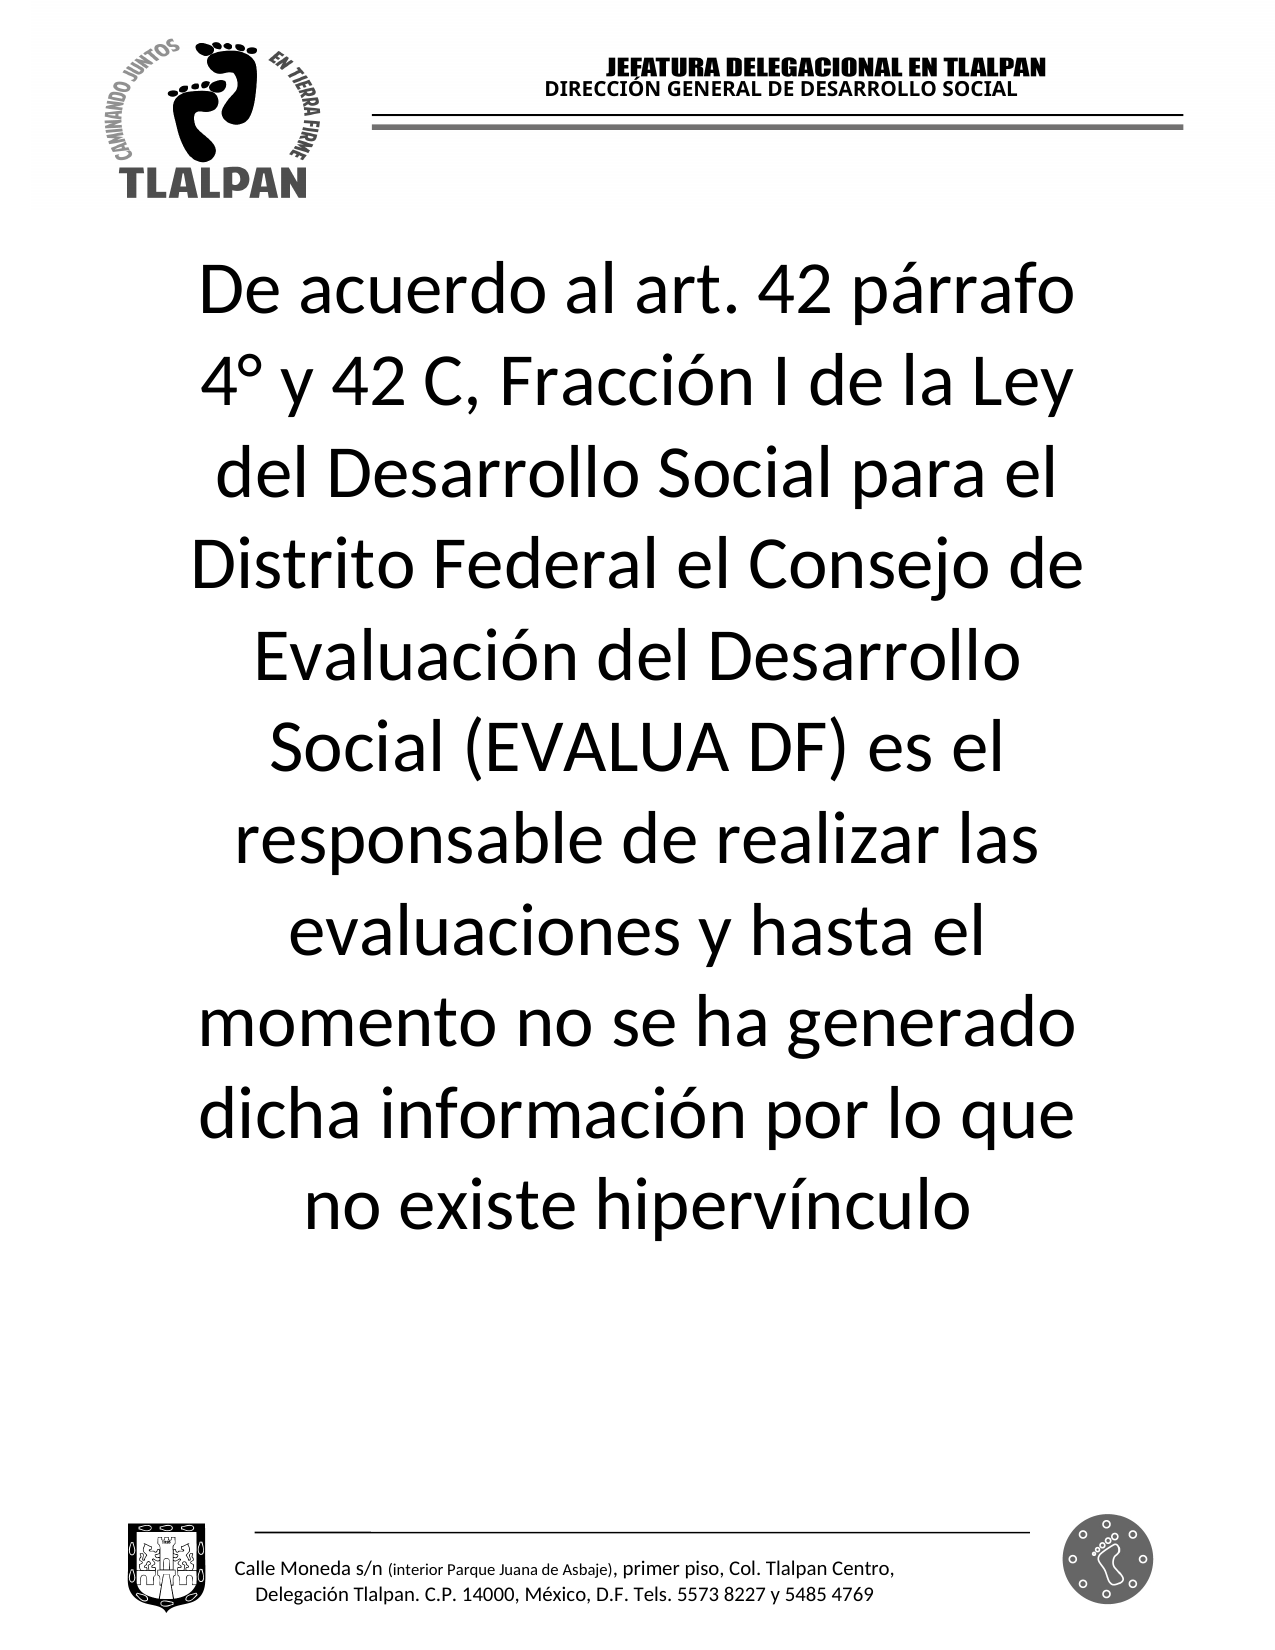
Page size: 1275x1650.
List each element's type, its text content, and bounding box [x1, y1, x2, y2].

picture [1054, 1504, 1275, 1649]
picture [31, 0, 1275, 210]
picture [0, 1506, 235, 1650]
text De acuerdo al art. 42 párrafo 4° y 42 C, Fracción I de la Ley del Desarrollo Social para el Distrito Federal el Consejo de Evaluación del Desarrollo Social (EVALUA DF) es el responsable de realizar las evaluaciones y hasta el momento no se ha generado dicha información por lo que no existe hipervínculo [177, 241, 1098, 1248]
